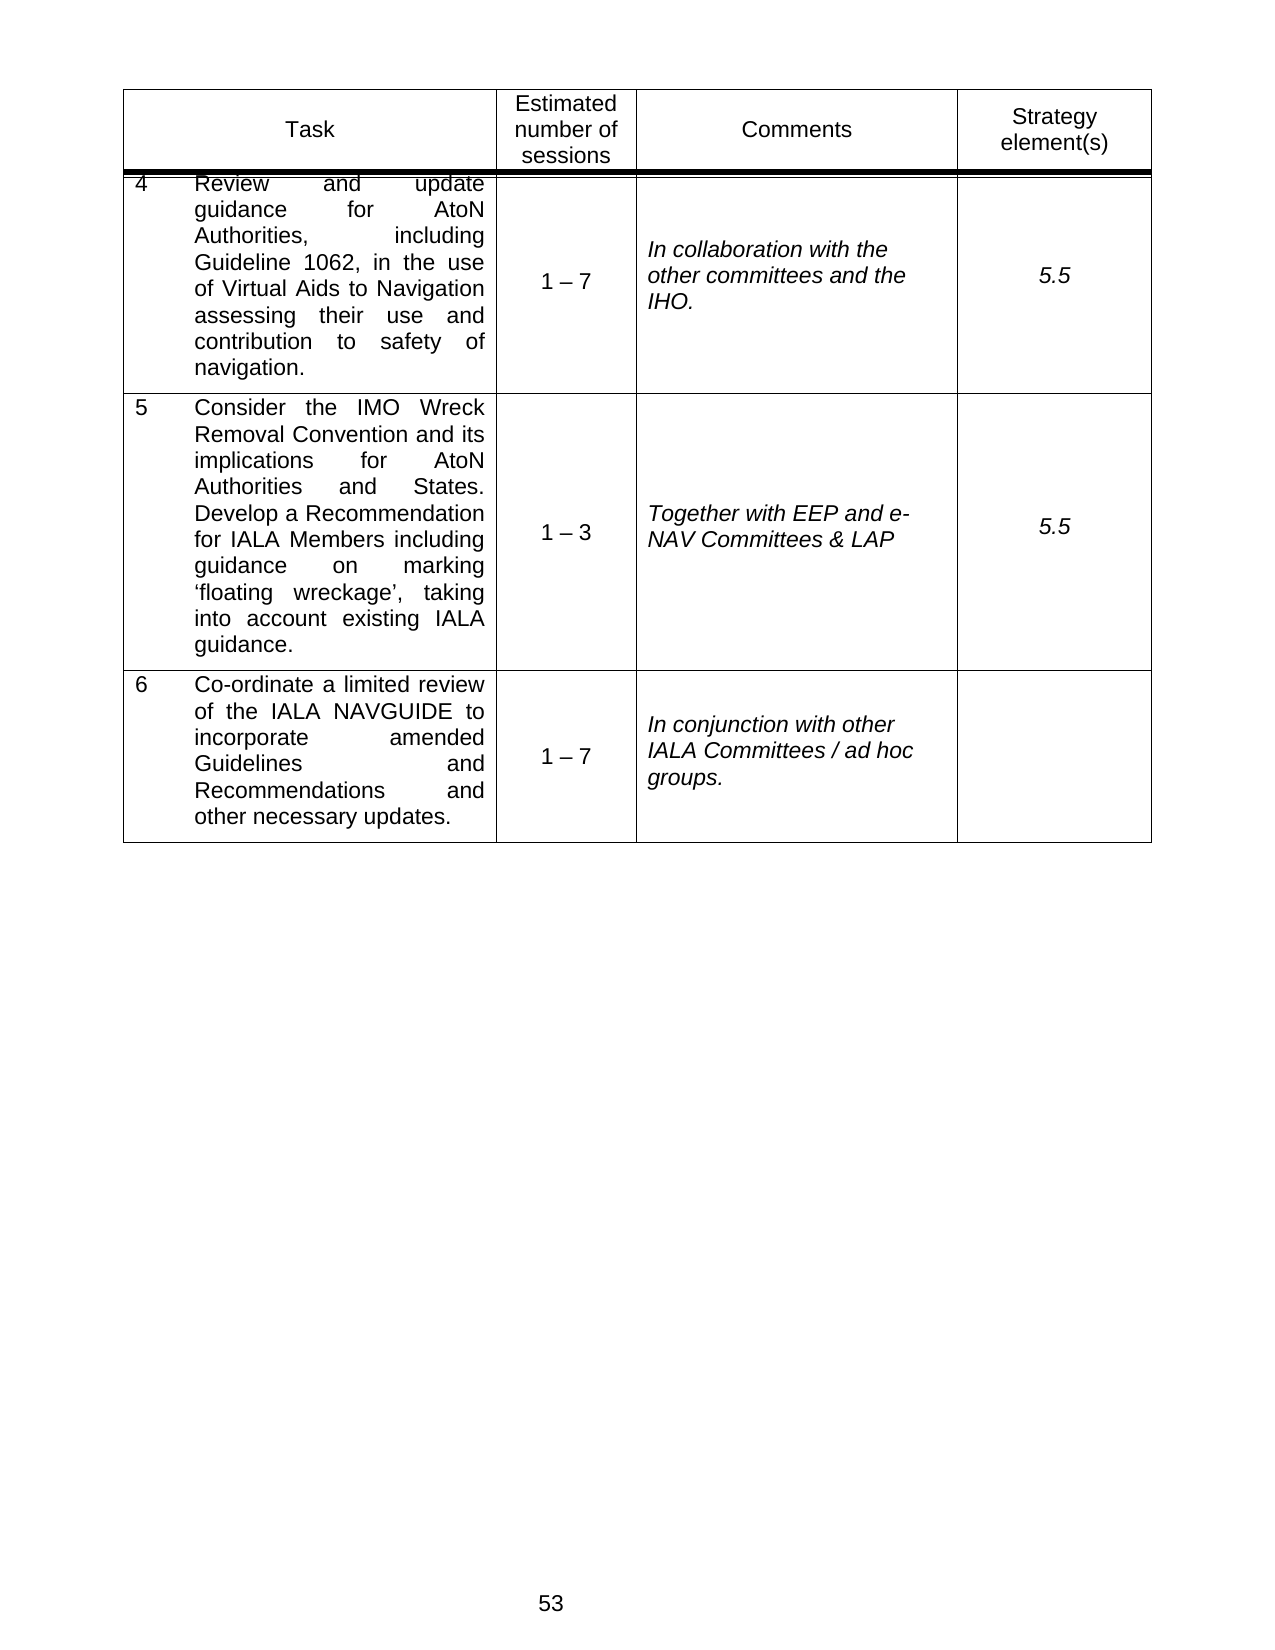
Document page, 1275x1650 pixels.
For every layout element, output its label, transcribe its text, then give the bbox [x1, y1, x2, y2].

table_cell 1 – 7 [497, 178, 636, 393]
table_cell Consider the IMO Wreck Removal Convention and its implications for AtoN Authorities and States. Develop a Recommendation for IALA Members including guidance on marking ‘floating wreckage’, taking into account existing IALA guidance. [124, 394, 496, 670]
table_header Estimated number of sessions [497, 90, 636, 169]
table_cell Review and update guidance for AtoN Authorities, including Guideline 1062, in the use of Virtual Aids to Navigation assessing their use and contribution to safety of navigation. [124, 178, 496, 393]
table_cell 1 – 3 [497, 394, 636, 670]
table_cell In collaboration with the other committees and the IHO. [637, 178, 957, 393]
table_cell In conjunction with other IALA Committees / ad hoc groups. [637, 671, 957, 842]
table_cell 5.5 [958, 394, 1151, 670]
table_cell 1 – 7 [497, 671, 636, 842]
table_header Strategy element(s) [958, 90, 1151, 169]
table_cell Co-ordinate a limited review of the IALA NAVGUIDE to incorporate amended Guidelines and Recommendations and other necessary updates. [124, 671, 496, 842]
table_cell [958, 671, 1151, 842]
table_cell Together with EEP and e-NAV Committees & LAP [637, 394, 957, 670]
table_header Task [124, 90, 496, 169]
table_header Comments [637, 90, 957, 169]
table_cell 5.5 [958, 178, 1151, 393]
